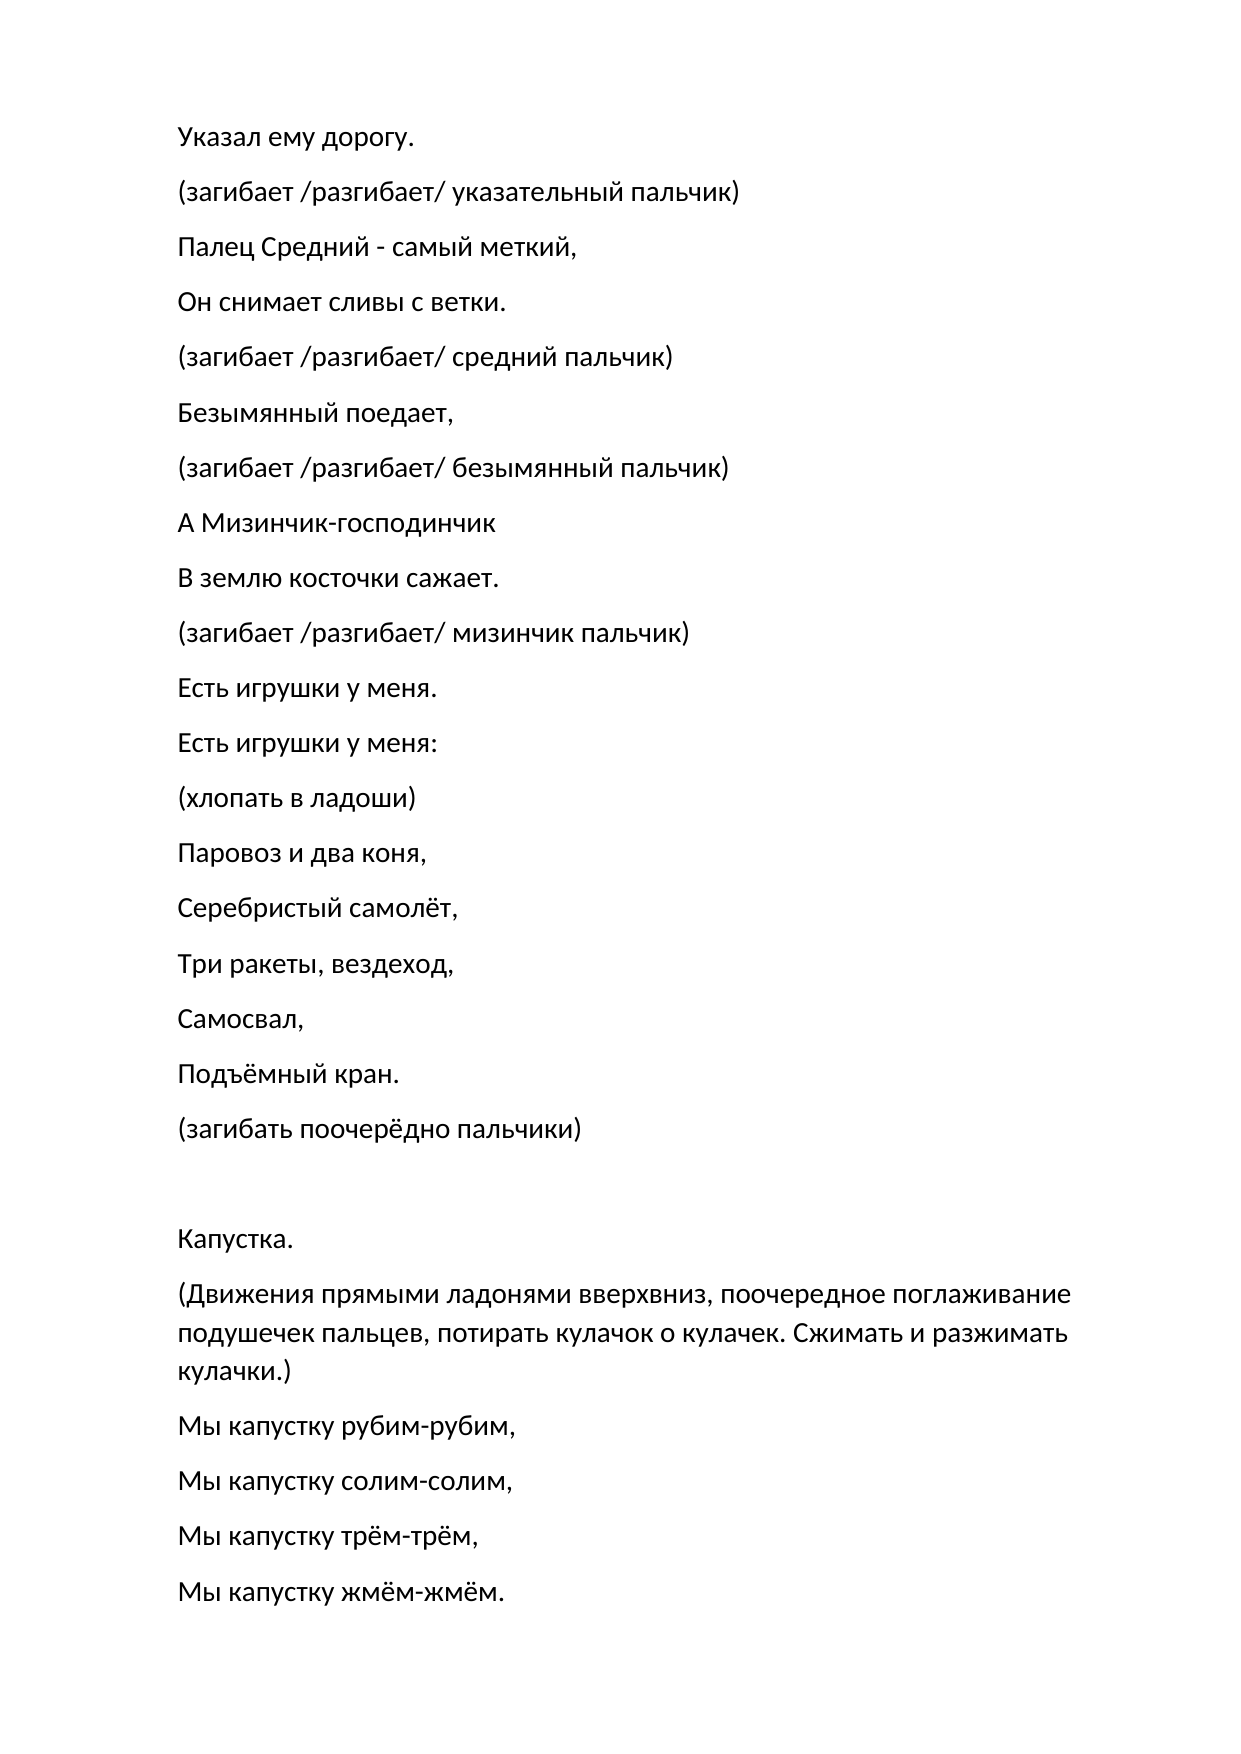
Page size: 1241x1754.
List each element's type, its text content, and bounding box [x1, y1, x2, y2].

text Мы капустку жмём-жмём. [177, 1573, 1152, 1608]
text Три ракеты, вездеход, [177, 945, 1152, 980]
text Указал ему дорогу. [177, 118, 1152, 154]
text (хлопать в ладоши) [177, 779, 1152, 815]
text (загибает /разгибает/ указательный пальчик) [177, 173, 1152, 209]
text (Движения прямыми ладонями вверхвниз, поочередное поглаживание подушечек пальцев, потирать кулачок о кулачек. Сжимать и разжимать кулачки.) [177, 1275, 1152, 1388]
text Паровоз и два коня, [177, 834, 1152, 870]
text Есть игрушки у меня: [177, 724, 1152, 760]
text Серебристый самолёт, [177, 889, 1152, 925]
text Мы капустку солим-солим, [177, 1462, 1152, 1498]
text Палец Средний - самый меткий, [177, 228, 1152, 264]
text (загибает /разгибает/ мизинчик пальчик) [177, 614, 1152, 650]
text Есть игрушки у меня. [177, 669, 1152, 705]
text Подъёмный кран. [177, 1055, 1152, 1091]
text Капустка. [177, 1220, 1152, 1256]
text А Мизинчик-господинчик [177, 504, 1152, 539]
text Он снимает сливы с ветки. [177, 283, 1152, 319]
text В землю косточки сажает. [177, 559, 1152, 594]
text (загибать поочерёдно пальчики) [177, 1110, 1152, 1146]
text Мы капустку рубим-рубим, [177, 1407, 1152, 1443]
text Мы капустку трём-трём, [177, 1517, 1152, 1553]
text Самосвал, [177, 1000, 1152, 1035]
text (загибает /разгибает/ средний пальчик) [177, 338, 1152, 374]
text Безымянный поедает, [177, 394, 1152, 429]
text (загибает /разгибает/ безымянный пальчик) [177, 449, 1152, 484]
